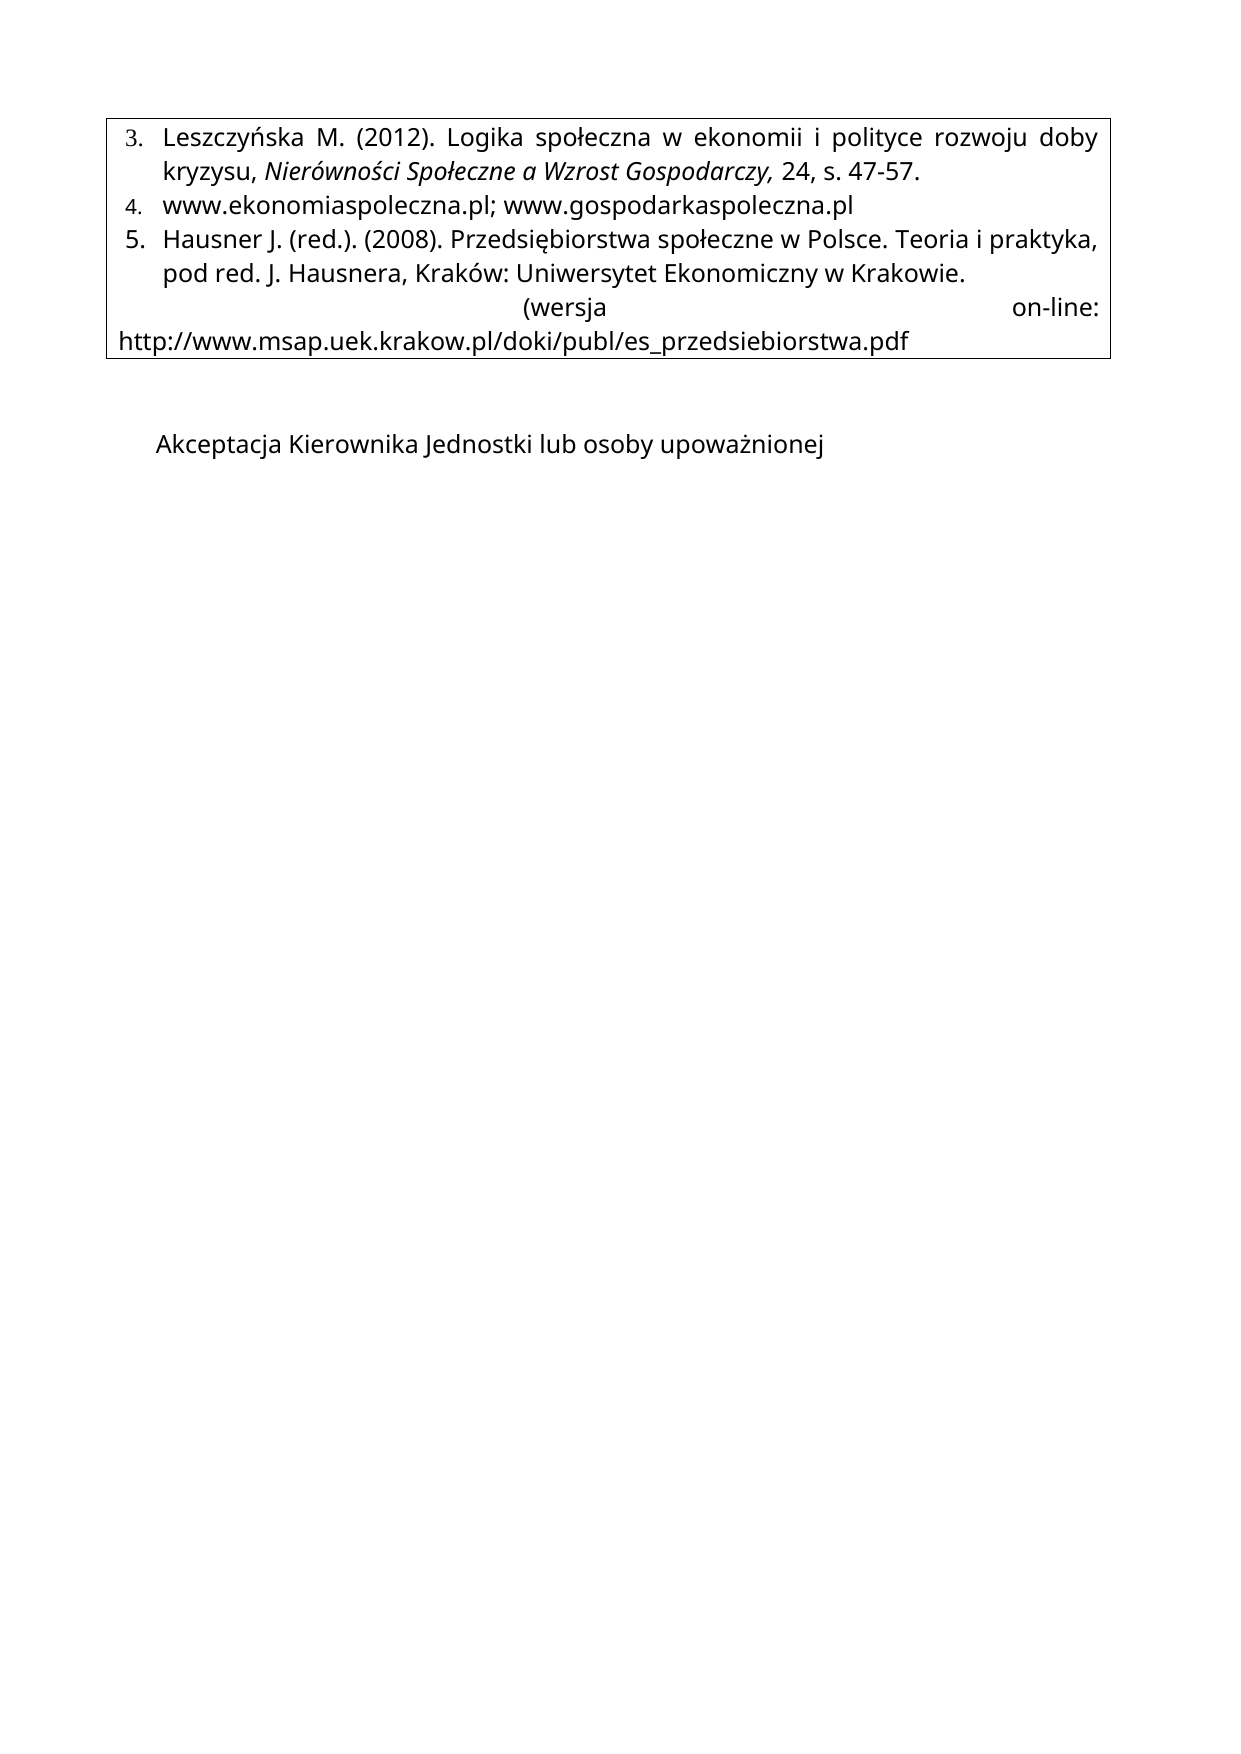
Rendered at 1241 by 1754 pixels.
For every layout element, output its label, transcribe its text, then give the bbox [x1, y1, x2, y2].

text Akceptacja Kierownika Jednostki lub osoby upoważnionej [156, 427, 1122, 461]
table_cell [107, 119, 1110, 358]
